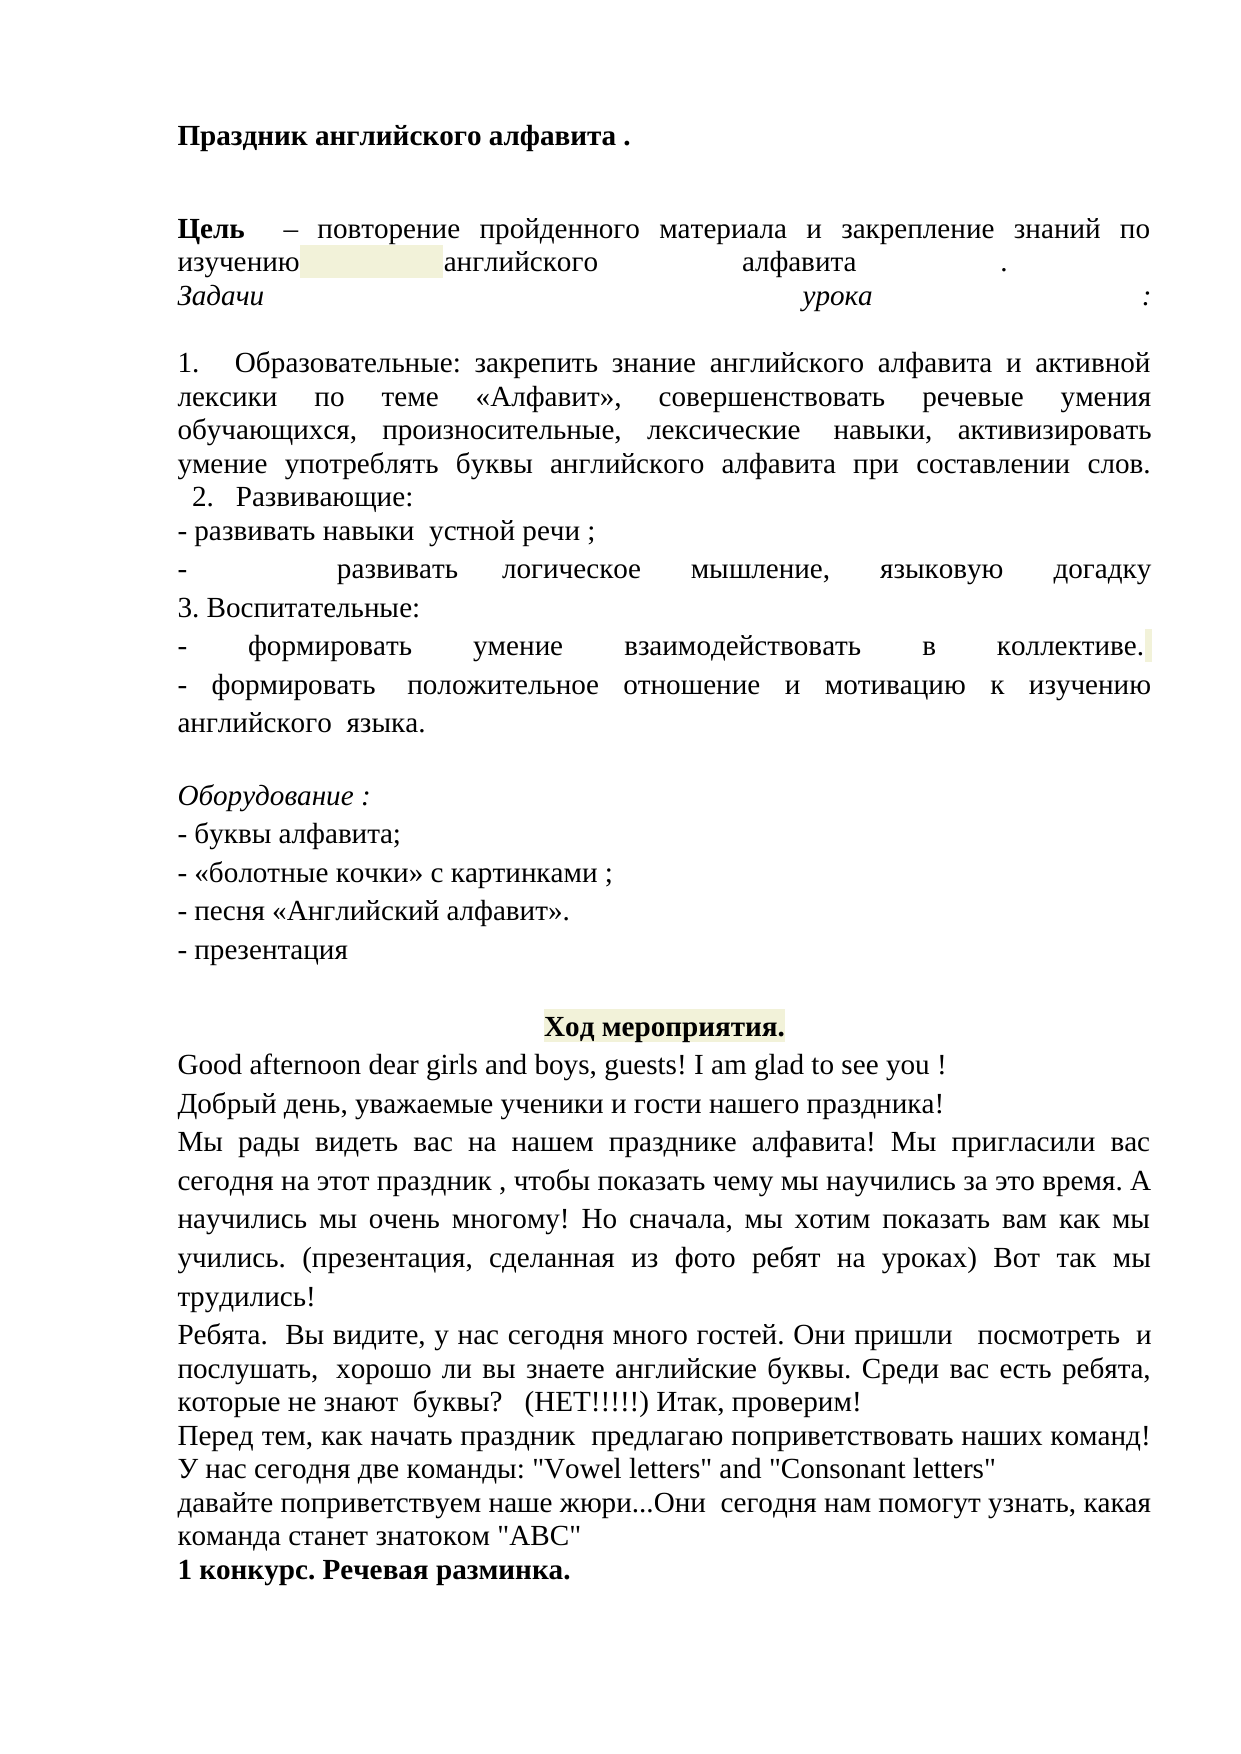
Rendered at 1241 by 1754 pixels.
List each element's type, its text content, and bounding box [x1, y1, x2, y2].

text - развивать логическое мышление, языковую догадку 3. Воспитательные: [177, 551, 1152, 623]
text Мы рады видеть вас на нашем празднике алфавита! Мы пригласили вас сегодня на этот праздник , чтобы показать чему мы научились за это время. А научились мы очень многому! Но сначала, мы хотим показать вам как мы учились. (презентация, сделанная из фото ребят на уроках) Вот так мы трудились! [177, 1124, 1152, 1312]
text 1 конкурс. Речевая разминка. [177, 1552, 1152, 1586]
text Ребята. Вы видите, у нас сегодня много гостей. Они пришли посмотреть и послушать, хорошо ли вы знаете английские буквы. Среди вас есть ребята, которые не знают буквы? (НЕТ!!!!!) Итак, проверим! [177, 1317, 1152, 1418]
text - формировать умение взаимодействовать в коллективе. - формировать положительное отношение и мотивацию к изучению английского языка. [177, 628, 1152, 739]
text Праздник английского алфавита . [177, 118, 1152, 152]
text Good afternoon dear girls and boys, guests! I am glad to see you ! [177, 1047, 1152, 1081]
text Добрый день, уважаемые ученики и гости нашего праздника! [177, 1086, 1152, 1119]
text - буквы алфавита; [177, 816, 1152, 850]
text Цель – повторение пройденного материала и закрепление знаний по изучению английского алфавита . Задачи урока : 1. Образовательные: закрепить знание английского алфавита и активной лексики по теме «Алфавит», совершенствовать речевые умения обучающихся, произносительные, лексические навыки, активизировать умение употреблять буквы английского алфавита при составлении слов. 2. Развивающие: [177, 177, 1152, 513]
text давайте поприветствуем наше жюри...Они сегодня нам помогут узнать, какая команда станет знатоком "ABC" [177, 1485, 1152, 1552]
text Ход мероприятия. [177, 970, 1152, 1042]
text - песня «Английский алфавит». [177, 893, 1152, 927]
text - «болотные кочки» с картинками ; [177, 855, 1152, 888]
text - презентация [177, 932, 1152, 965]
text Оборудование : [177, 778, 1152, 811]
text - развивать навыки устной речи ; [177, 513, 1152, 546]
text Перед тем, как начать праздник предлагаю поприветствовать наших команд! У нас сегодня две команды: "Vowel letters" and "Consonant letters" [177, 1418, 1152, 1485]
